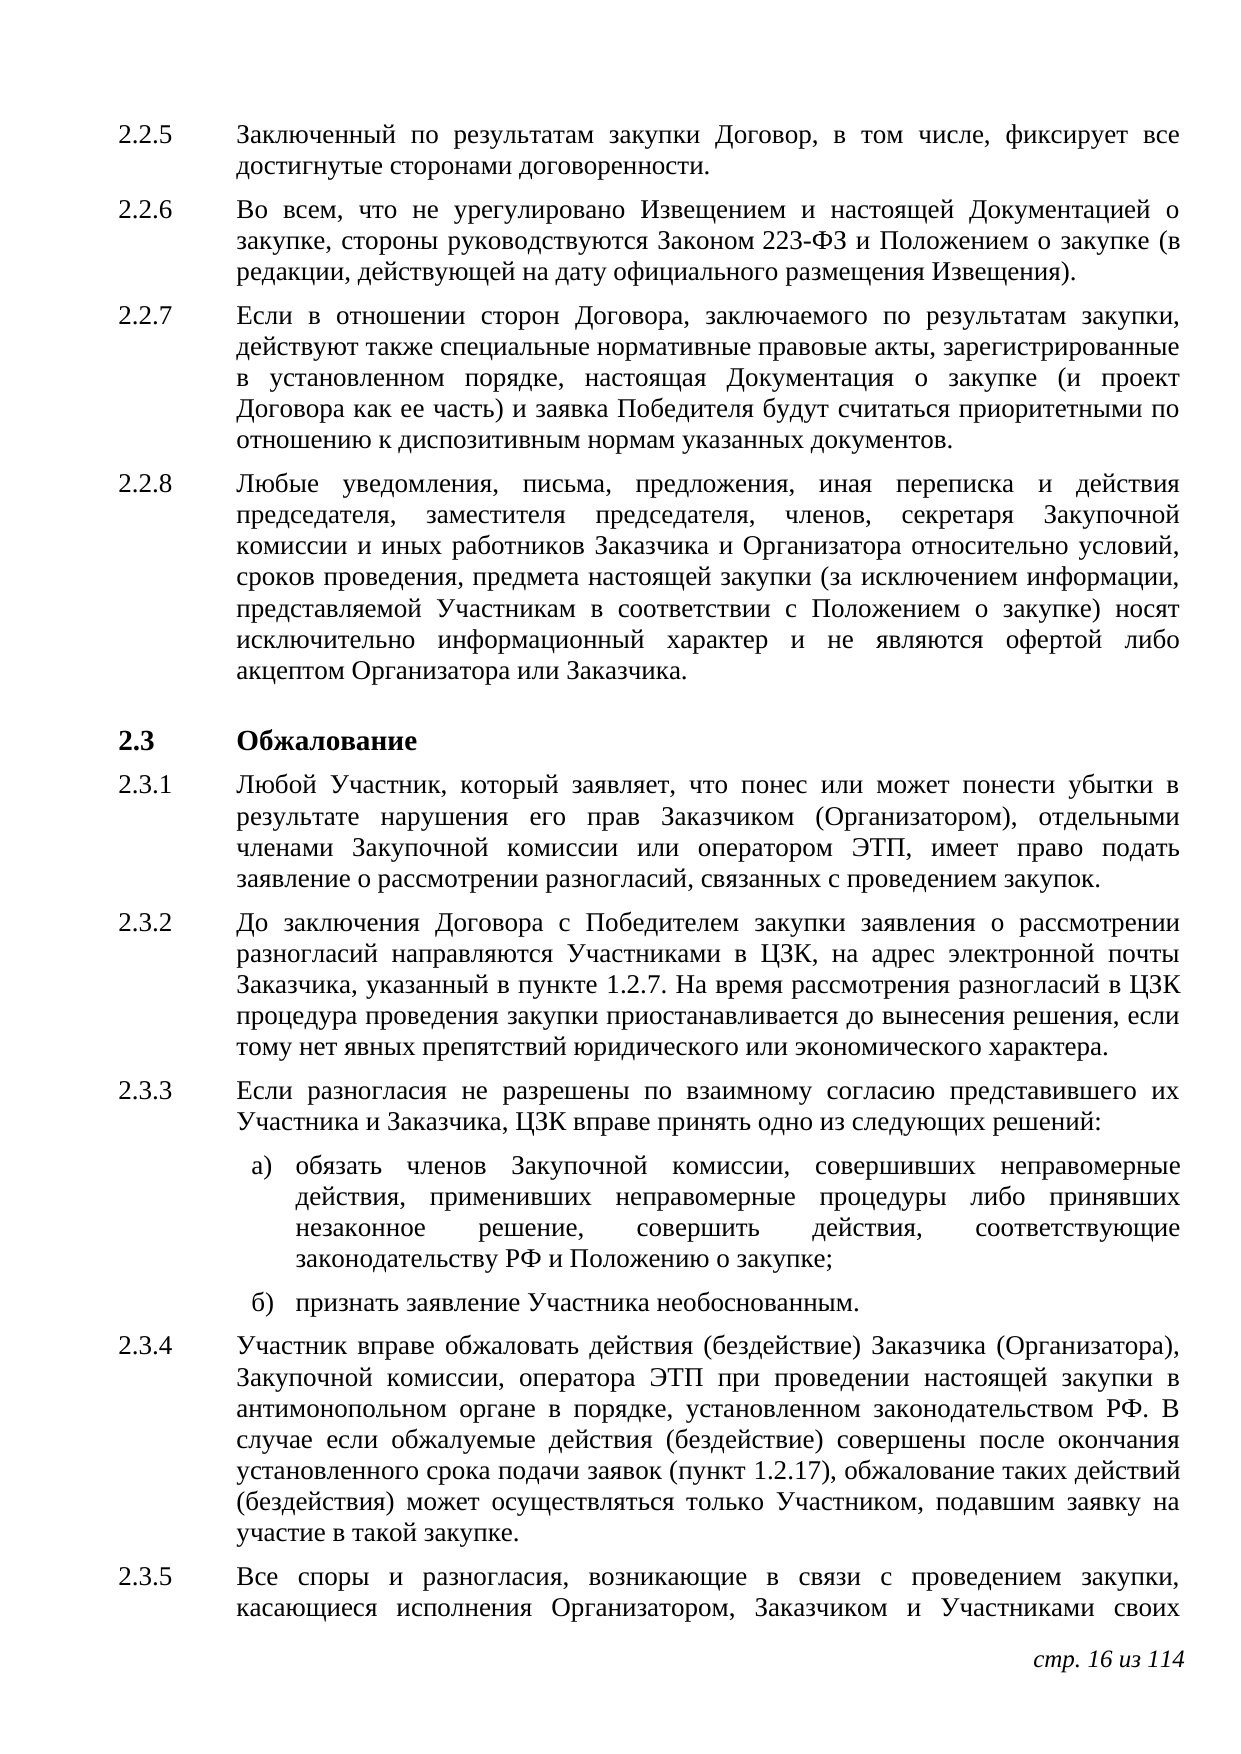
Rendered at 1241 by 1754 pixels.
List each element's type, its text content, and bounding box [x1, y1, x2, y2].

text До заключения Договора с Победителем закупки заявления о рассмотрении разногласий направляются Участниками в ЦЗК, на адрес электронной почты Заказчика, указанный в пункте 1.2.7. На время рассмотрения разногласий в ЦЗК процедура проведения закупки приостанавливается до вынесения решения, если тому нет явных препятствий юридического или экономического характера. [118, 906, 1181, 1061]
list Во всем, что не урегулировано Извещением и настоящей Документацией о закупке, стороны руководствуются Законом 223-ФЗ и Положением о закупке (в редакции, действующей на дату официального размещения Извещения). [118, 193, 1181, 286]
text Если разногласия не разрешены по взаимному согласию представившего их Участника и Заказчика, ЦЗК вправе принять одно из следующих решений: [118, 1074, 1181, 1136]
list Заключенный по результатам закупки Договор, в том числе, фиксирует все достигнутые сторонами договоренности. [118, 118, 1181, 180]
text Участник вправе обжаловать действия (бездействие) Заказчика (Организатора), Закупочной комиссии, оператора ЭТП при проведении настоящей закупки в антимонопольном органе в порядке, установленном законодательством РФ. В случае если обжалуемые действия (бездействие) совершены после окончания установленного срока подачи заявок (пункт 1.2.17), обжалование таких действий (бездействия) может осуществляться только Участником, подавшим заявку на участие в такой закупке. [118, 1329, 1181, 1547]
subtitle Обжалование [118, 723, 1181, 756]
list обязать членов Закупочной комиссии, совершивших неправомерные действия, применивших неправомерные процедуры либо принявших незаконное решение, совершить действия, соответствующие законодательству РФ и Положению о закупке; [251, 1149, 1181, 1273]
text Любой Участник, который заявляет, что понес или может понести убытки в результате нарушения его прав Заказчиком (Организатором), отдельными членами Закупочной комиссии или оператором ЭТП, имеет право подать заявление о рассмотрении разногласий, связанных с проведением закупок. [118, 769, 1181, 893]
list Если в отношении сторон Договора, заключаемого по результатам закупки, действуют также специальные нормативные правовые акты, зарегистрированные в установленном порядке, настоящая Документация о закупке (и проект Договора как ее часть) и заявка Победителя будут считаться приоритетными по отношению к диспозитивным нормам указанных документов. [118, 299, 1181, 454]
list Любые уведомления, письма, предложения, иная переписка и действия председателя, заместителя председателя, членов, секретаря Закупочной комиссии и иных работников Заказчика и Организатора относительно условий, сроков проведения, предмета настоящей закупки (за исключением информации, представляемой Участникам в соответствии с Положением о закупке) носят исключительно информационный характер и не являются офертой либо акцептом Организатора или Заказчика. [118, 467, 1181, 685]
list признать заявление Участника необоснованным. [251, 1286, 1181, 1317]
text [118, 1560, 1181, 1622]
